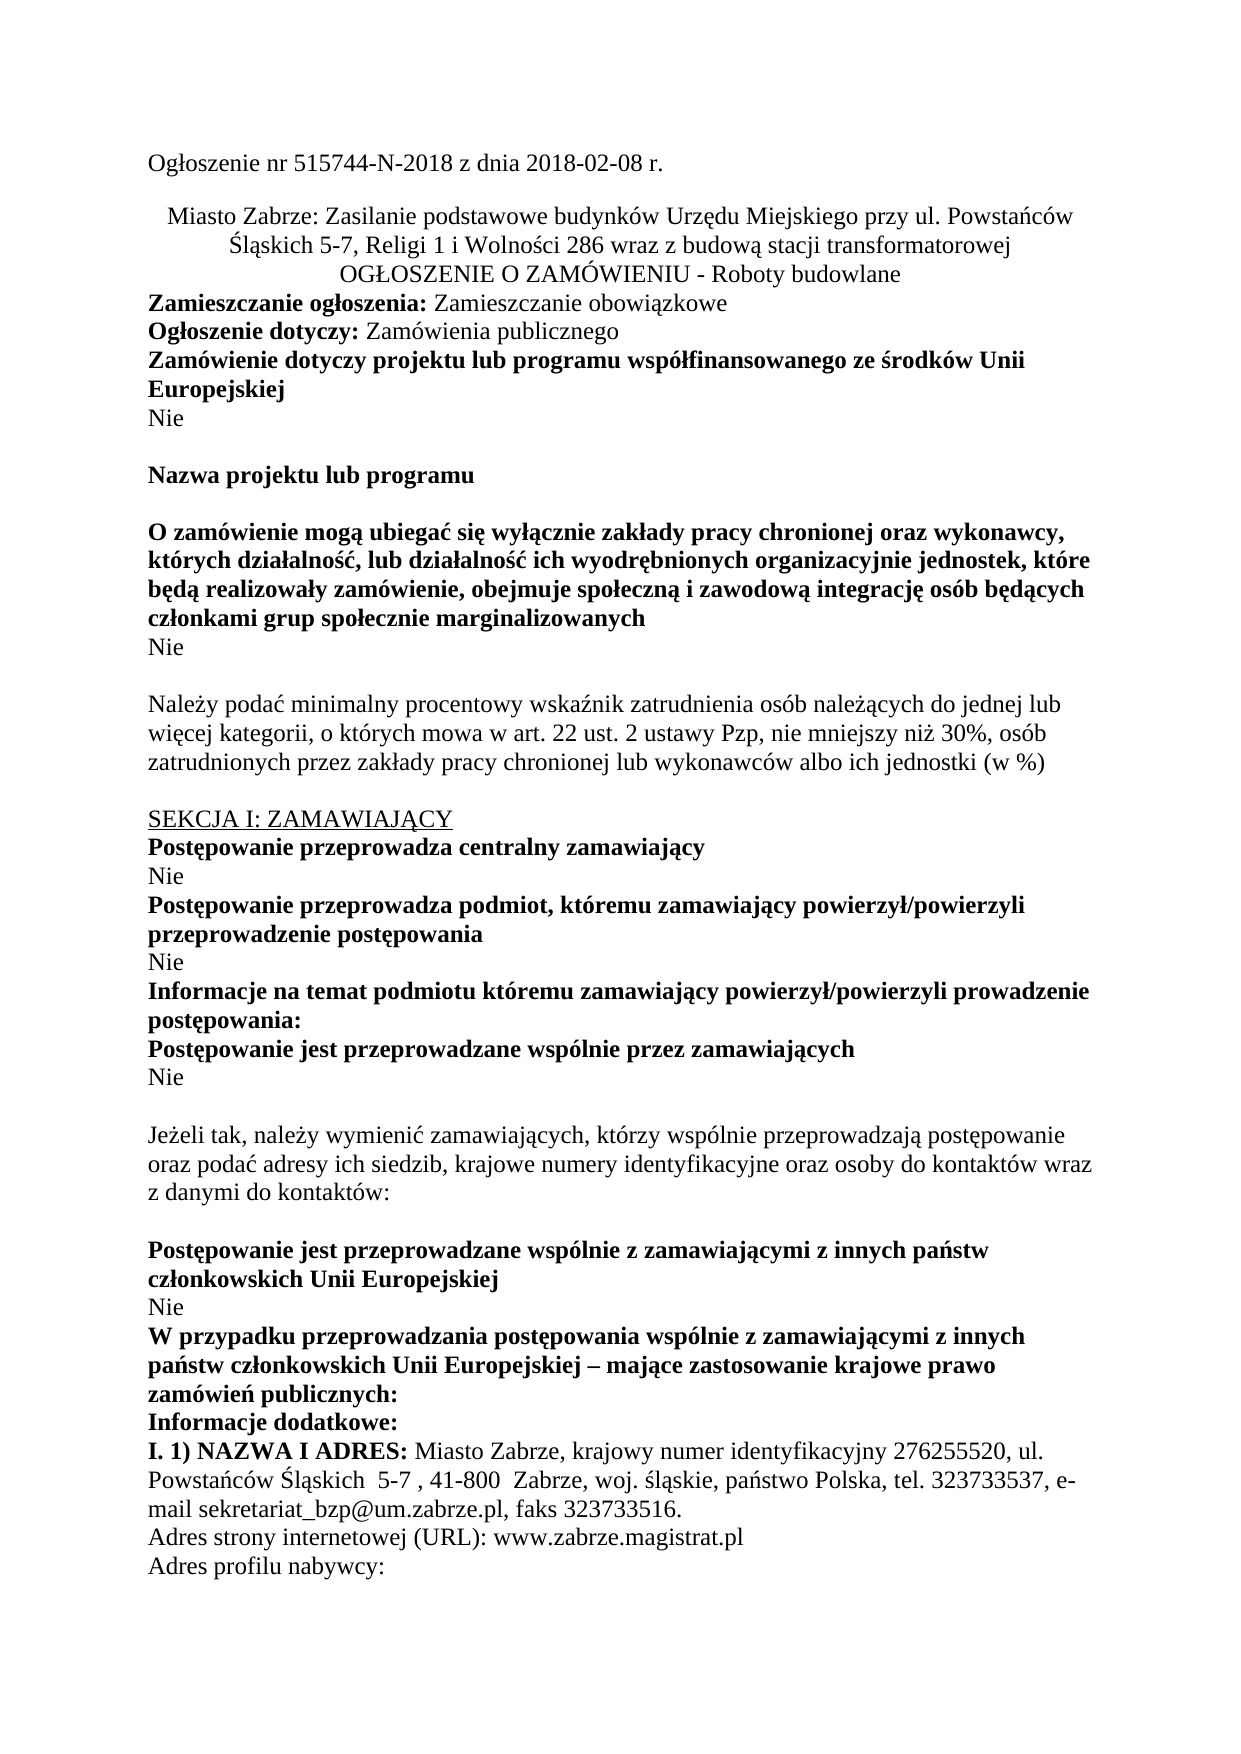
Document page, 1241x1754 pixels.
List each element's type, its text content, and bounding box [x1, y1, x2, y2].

text O zamówienie mogą ubiegać się wyłącznie zakłady pracy chronionej oraz wykonawcy, których działalność, lub działalność ich wyodrębnionych organizacyjnie jednostek, które będą realizowały zamówienie, obejmuje społeczną i zawodową integrację osób będących członkami grup społecznie marginalizowanych [148, 517, 1093, 632]
text SEKCJA I: ZAMAWIAJĄCY [148, 804, 1093, 832]
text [148, 1436, 1093, 1580]
text Nazwa projektu lub programu [148, 431, 1093, 517]
text Nie [148, 947, 1093, 976]
text Zamieszczanie ogłoszenia: Zamieszczanie obowiązkowe [148, 288, 1093, 316]
text Informacje na temat podmiotu któremu zamawiający powierzył/powierzyli prowadzenie postępowania: Postępowanie jest przeprowadzane wspólnie przez zamawiających [148, 976, 1093, 1062]
text Nie [148, 861, 1093, 890]
text Ogłoszenie nr 515744-N-2018 z dnia 2018-02-08 r. [148, 148, 1093, 176]
text Nie [148, 403, 1093, 431]
text Ogłoszenie dotyczy: Zamówienia publicznego [148, 316, 1093, 345]
text Nie [148, 1292, 1093, 1321]
text Postępowanie przeprowadza centralny zamawiający [148, 832, 1093, 861]
text Miasto Zabrze: Zasilanie podstawowe budynków Urzędu Miejskiego przy ul. Powstańców Śląskich 5-7, Religi 1 i Wolności 286 wraz z budową stacji transformatorowej OGŁOSZENIE O ZAMÓWIENIU - Roboty budowlane [148, 201, 1093, 288]
text Postępowanie przeprowadza podmiot, któremu zamawiający powierzył/powierzyli przeprowadzenie postępowania [148, 890, 1093, 947]
text Nie [148, 1062, 1093, 1091]
text Należy podać minimalny procentowy wskaźnik zatrudnienia osób należących do jednej lub więcej kategorii, o których mowa w art. 22 ust. 2 ustawy Pzp, nie mniejszy niż 30%, osób zatrudnionych przez zakłady pracy chronionej lub wykonawców albo ich jednostki (w %) [148, 661, 1093, 804]
text Nie [148, 632, 1093, 661]
text Zamówienie dotyczy projektu lub programu współfinansowanego ze środków Unii Europejskiej [148, 345, 1093, 403]
text Jeżeli tak, należy wymienić zamawiających, którzy wspólnie przeprowadzają postępowanie oraz podać adresy ich siedzib, krajowe numery identyfikacyjne oraz osoby do kontaktów wraz z danymi do kontaktów: Postępowanie jest przeprowadzane wspólnie z zamawiającymi z innych państw członkowskich Unii Europejskiej [148, 1091, 1093, 1292]
text W przypadku przeprowadzania postępowania wspólnie z zamawiającymi z innych państw członkowskich Unii Europejskiej – mające zastosowanie krajowe prawo zamówień publicznych: Informacje dodatkowe: [148, 1321, 1093, 1436]
